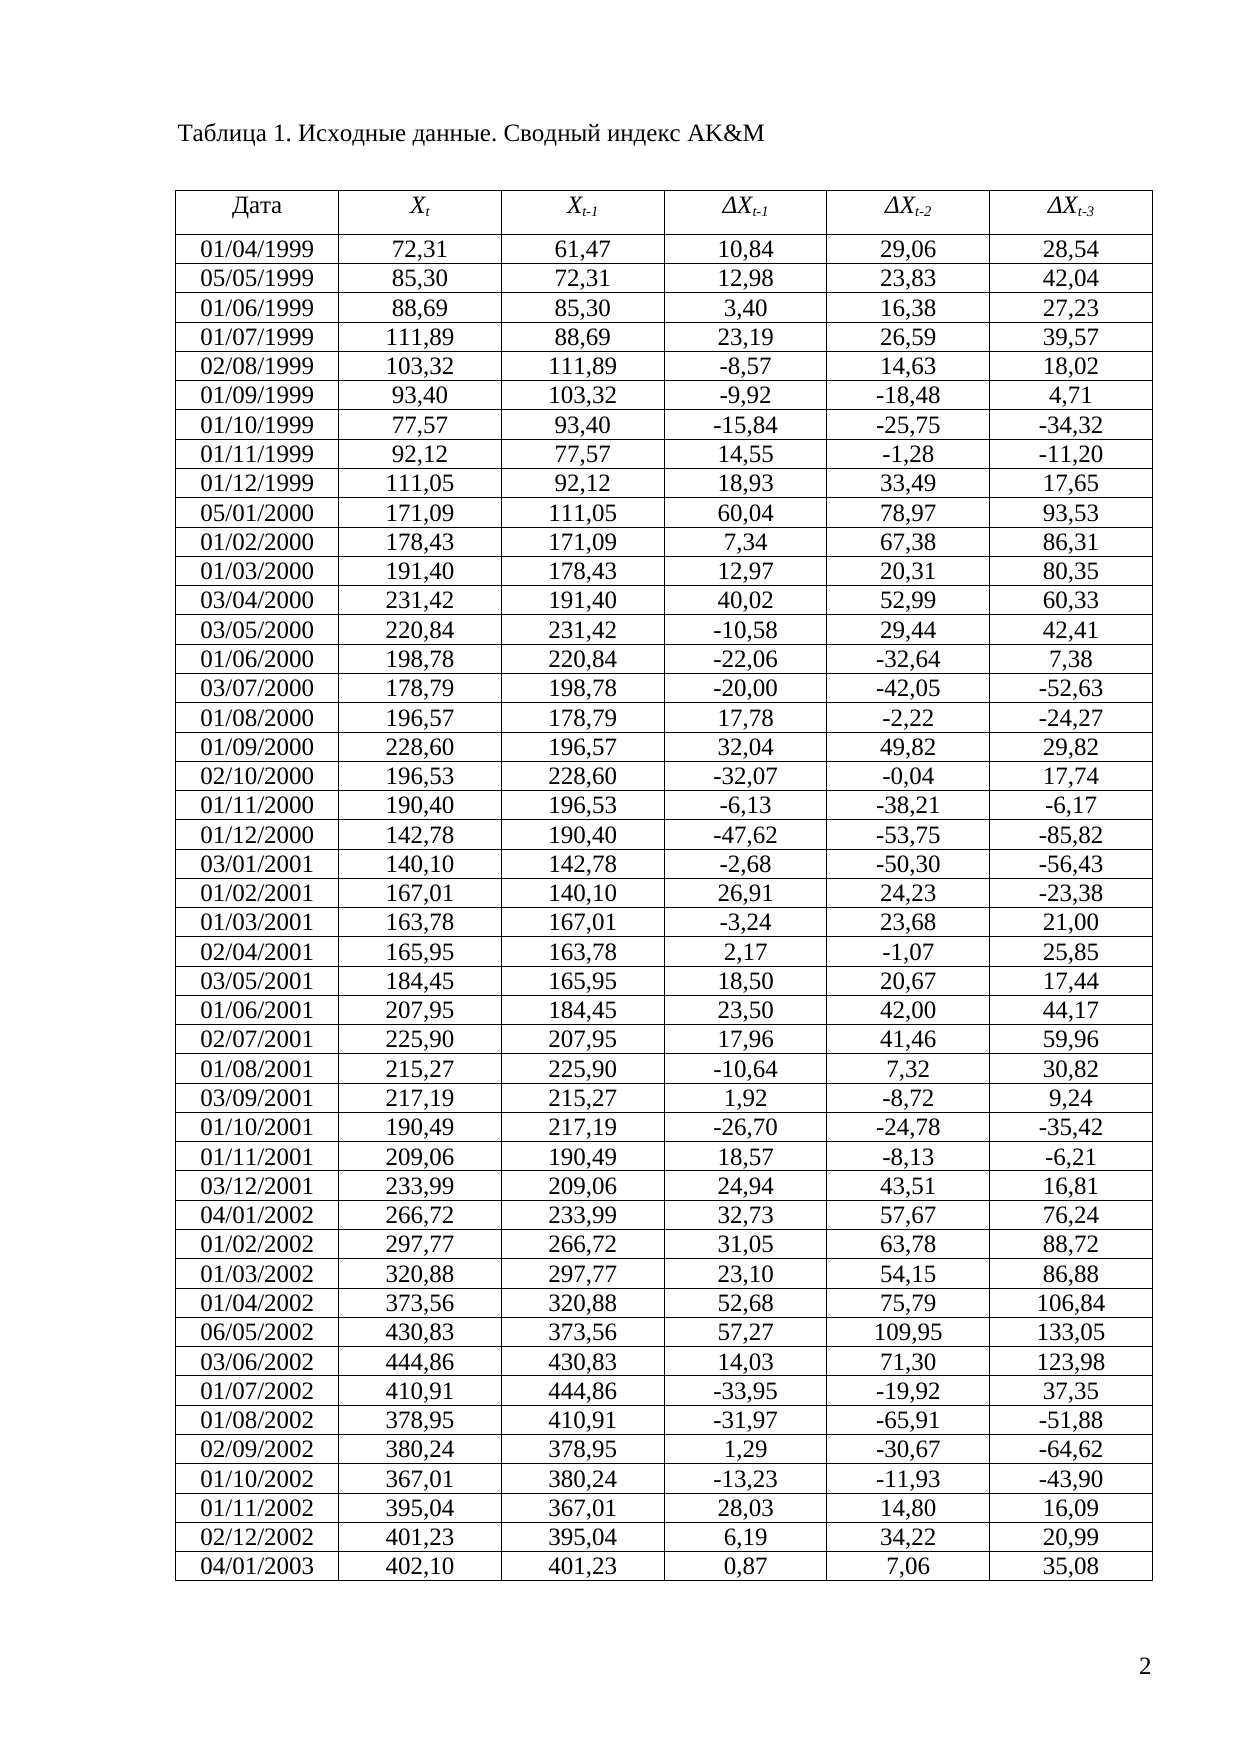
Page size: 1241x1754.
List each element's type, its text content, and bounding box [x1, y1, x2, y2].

table_cell 380,24 [339, 1435, 501, 1463]
table_cell 320,88 [502, 1289, 664, 1317]
table_cell 228,60 [339, 733, 501, 761]
table_cell 03/07/2000 [176, 674, 338, 702]
table_cell 42,04 [990, 264, 1152, 292]
table_cell -19,92 [827, 1376, 989, 1404]
table_cell 0,87 [665, 1552, 826, 1580]
table_cell 178,43 [339, 528, 501, 556]
table_cell 165,95 [339, 937, 501, 966]
table_cell -50,30 [827, 850, 989, 878]
table_cell 67,38 [827, 528, 989, 556]
table_cell 444,86 [502, 1376, 664, 1404]
table_cell -65,91 [827, 1406, 989, 1434]
table_cell 16,38 [827, 293, 989, 322]
table_cell 220,84 [339, 615, 501, 643]
table_cell 167,01 [502, 908, 664, 936]
table_cell 93,40 [339, 381, 501, 409]
table_cell 35,08 [990, 1552, 1152, 1580]
table_cell 54,15 [827, 1259, 989, 1287]
table_cell 207,95 [502, 1025, 664, 1053]
table_cell 109,95 [827, 1318, 989, 1346]
table_cell 3,40 [665, 293, 826, 322]
table_cell -22,06 [665, 645, 826, 673]
table_cell -47,62 [665, 820, 826, 848]
table_cell -2,22 [827, 703, 989, 731]
table_cell 190,40 [502, 820, 664, 848]
table_cell 410,91 [339, 1376, 501, 1404]
table_cell 14,55 [665, 440, 826, 468]
table_cell -18,48 [827, 381, 989, 409]
table_cell 190,49 [339, 1113, 501, 1141]
table_cell 03/04/2000 [176, 586, 338, 614]
table_cell 266,72 [339, 1201, 501, 1229]
table_cell 207,95 [339, 996, 501, 1024]
table_cell -6,17 [990, 791, 1152, 819]
table_cell 190,40 [339, 791, 501, 819]
table_cell 05/01/2000 [176, 498, 338, 526]
table_cell -42,05 [827, 674, 989, 702]
table_cell -24,78 [827, 1113, 989, 1141]
table_cell 191,40 [339, 557, 501, 585]
table_cell 178,79 [339, 674, 501, 702]
table_cell 123,98 [990, 1347, 1152, 1375]
table_cell 03/12/2001 [176, 1171, 338, 1200]
table_cell -25,75 [827, 410, 989, 439]
table_cell 178,79 [502, 703, 664, 731]
table_cell 103,32 [502, 381, 664, 409]
table_cell 367,01 [339, 1464, 501, 1492]
table_cell 16,09 [990, 1494, 1152, 1522]
table_cell -64,62 [990, 1435, 1152, 1463]
table_cell 71,30 [827, 1347, 989, 1375]
table_cell 01/07/1999 [176, 323, 338, 351]
table_cell 88,69 [502, 323, 664, 351]
table_cell 86,31 [990, 528, 1152, 556]
table_cell 20,99 [990, 1523, 1152, 1551]
table_cell -10,58 [665, 615, 826, 643]
table_cell 88,69 [339, 293, 501, 322]
table_cell 1,92 [665, 1084, 826, 1112]
table_cell -6,21 [990, 1142, 1152, 1170]
table_cell 01/10/1999 [176, 410, 338, 439]
table_cell 04/01/2002 [176, 1201, 338, 1229]
table_cell 24,23 [827, 879, 989, 907]
table_cell 9,24 [990, 1084, 1152, 1112]
table_cell 163,78 [339, 908, 501, 936]
table_cell 40,02 [665, 586, 826, 614]
table_cell 03/09/2001 [176, 1084, 338, 1112]
table_cell 01/03/2002 [176, 1259, 338, 1287]
table_cell 178,43 [502, 557, 664, 585]
table_cell -9,92 [665, 381, 826, 409]
table_cell 01/04/1999 [176, 235, 338, 263]
table_cell 23,10 [665, 1259, 826, 1287]
table_cell 01/12/1999 [176, 469, 338, 497]
table_cell 30,82 [990, 1054, 1152, 1083]
table_cell 01/02/2000 [176, 528, 338, 556]
table_cell 60,33 [990, 586, 1152, 614]
table_cell 165,95 [502, 967, 664, 995]
table_cell 52,68 [665, 1289, 826, 1317]
table_cell 01/03/2001 [176, 908, 338, 936]
table_cell 220,84 [502, 645, 664, 673]
table_cell 42,41 [990, 615, 1152, 643]
table_cell -1,28 [827, 440, 989, 468]
table_cell -2,68 [665, 850, 826, 878]
table_cell 01/11/1999 [176, 440, 338, 468]
table_cell 430,83 [502, 1347, 664, 1375]
table_cell 17,65 [990, 469, 1152, 497]
table_cell -38,21 [827, 791, 989, 819]
table_cell -23,38 [990, 879, 1152, 907]
table_cell 93,40 [502, 410, 664, 439]
table_cell 14,03 [665, 1347, 826, 1375]
table_cell -51,88 [990, 1406, 1152, 1434]
table_cell 01/07/2002 [176, 1376, 338, 1404]
table_cell 01/11/2000 [176, 791, 338, 819]
table_cell 233,99 [502, 1201, 664, 1229]
table_cell 02/12/2002 [176, 1523, 338, 1551]
table_cell 01/08/2002 [176, 1406, 338, 1434]
table_cell 77,57 [502, 440, 664, 468]
table_cell 52,99 [827, 586, 989, 614]
table_cell 01/06/2000 [176, 645, 338, 673]
table_cell 23,68 [827, 908, 989, 936]
table_cell 217,19 [339, 1084, 501, 1112]
table_cell 163,78 [502, 937, 664, 966]
table_cell 133,05 [990, 1318, 1152, 1346]
table_cell 215,27 [339, 1054, 501, 1083]
table_cell 395,04 [502, 1523, 664, 1551]
table_cell 72,31 [502, 264, 664, 292]
table_cell 233,99 [339, 1171, 501, 1200]
table_cell 72,31 [339, 235, 501, 263]
table_cell 184,45 [339, 967, 501, 995]
table_cell 18,57 [665, 1142, 826, 1170]
table_cell 111,05 [339, 469, 501, 497]
table_cell 78,97 [827, 498, 989, 526]
table_cell 01/09/2000 [176, 733, 338, 761]
table_cell 02/07/2001 [176, 1025, 338, 1053]
table_cell -3,24 [665, 908, 826, 936]
table_cell 57,27 [665, 1318, 826, 1346]
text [177, 118, 1152, 147]
table_cell -8,57 [665, 352, 826, 380]
table_cell 29,06 [827, 235, 989, 263]
table_cell 03/05/2000 [176, 615, 338, 643]
table_cell -32,07 [665, 762, 826, 790]
table_cell 140,10 [502, 879, 664, 907]
table_cell 01/09/1999 [176, 381, 338, 409]
table_cell -6,13 [665, 791, 826, 819]
table_cell 93,53 [990, 498, 1152, 526]
table_cell 03/06/2002 [176, 1347, 338, 1375]
table_cell -43,90 [990, 1464, 1152, 1492]
table_cell 03/05/2001 [176, 967, 338, 995]
table_cell 401,23 [502, 1552, 664, 1580]
table_cell -33,95 [665, 1376, 826, 1404]
table_cell 373,56 [502, 1318, 664, 1346]
table_cell 43,51 [827, 1171, 989, 1200]
table_cell 171,09 [339, 498, 501, 526]
table_cell 75,79 [827, 1289, 989, 1317]
table_header ΔXt-2 [827, 191, 989, 234]
table_cell -13,23 [665, 1464, 826, 1492]
table_cell 01/08/2001 [176, 1054, 338, 1083]
table_cell 196,53 [502, 791, 664, 819]
table_cell 367,01 [502, 1494, 664, 1522]
table_cell 32,73 [665, 1201, 826, 1229]
table_cell 373,56 [339, 1289, 501, 1317]
table_header ΔXt-3 [990, 191, 1152, 234]
table_cell 402,10 [339, 1552, 501, 1580]
table_cell 297,77 [339, 1230, 501, 1258]
table_cell 231,42 [502, 615, 664, 643]
table_cell 140,10 [339, 850, 501, 878]
table_cell 209,06 [339, 1142, 501, 1170]
table_cell 01/12/2000 [176, 820, 338, 848]
table_cell 85,30 [339, 264, 501, 292]
table_cell 17,78 [665, 703, 826, 731]
table_cell 37,35 [990, 1376, 1152, 1404]
table_cell 29,44 [827, 615, 989, 643]
table_cell 27,23 [990, 293, 1152, 322]
table_cell 215,27 [502, 1084, 664, 1112]
table_cell -24,27 [990, 703, 1152, 731]
table_cell 20,67 [827, 967, 989, 995]
table_cell 7,38 [990, 645, 1152, 673]
table_cell 217,19 [502, 1113, 664, 1141]
table_cell 26,59 [827, 323, 989, 351]
table_cell 34,22 [827, 1523, 989, 1551]
table_cell 225,90 [339, 1025, 501, 1053]
table_cell 320,88 [339, 1259, 501, 1287]
table_cell 18,02 [990, 352, 1152, 380]
table_cell -20,00 [665, 674, 826, 702]
table_cell 61,47 [502, 235, 664, 263]
table_cell 01/11/2001 [176, 1142, 338, 1170]
table_cell -52,63 [990, 674, 1152, 702]
table_cell 01/08/2000 [176, 703, 338, 731]
table_cell 378,95 [339, 1406, 501, 1434]
table_cell 31,05 [665, 1230, 826, 1258]
table_cell -30,67 [827, 1435, 989, 1463]
table_cell 14,80 [827, 1494, 989, 1522]
table_cell 41,46 [827, 1025, 989, 1053]
table_cell 430,83 [339, 1318, 501, 1346]
table_cell 7,32 [827, 1054, 989, 1083]
table_cell 18,93 [665, 469, 826, 497]
table_cell 33,49 [827, 469, 989, 497]
table_cell 05/05/1999 [176, 264, 338, 292]
table_cell -8,13 [827, 1142, 989, 1170]
table_cell 184,45 [502, 996, 664, 1024]
table_cell 77,57 [339, 410, 501, 439]
table_cell 92,12 [339, 440, 501, 468]
table_cell -1,07 [827, 937, 989, 966]
table_cell 01/06/2001 [176, 996, 338, 1024]
table_cell -11,93 [827, 1464, 989, 1492]
table_cell -15,84 [665, 410, 826, 439]
table_cell 196,57 [339, 703, 501, 731]
table_cell 01/04/2002 [176, 1289, 338, 1317]
table_cell 88,72 [990, 1230, 1152, 1258]
table_cell 228,60 [502, 762, 664, 790]
table_cell 196,57 [502, 733, 664, 761]
table_cell 198,78 [339, 645, 501, 673]
table_cell -10,64 [665, 1054, 826, 1083]
table_cell 24,94 [665, 1171, 826, 1200]
table_cell 60,04 [665, 498, 826, 526]
table_cell 2,17 [665, 937, 826, 966]
table_cell -56,43 [990, 850, 1152, 878]
table_cell 17,74 [990, 762, 1152, 790]
table_cell 142,78 [502, 850, 664, 878]
table_cell 85,30 [502, 293, 664, 322]
table_cell 198,78 [502, 674, 664, 702]
table_cell 23,83 [827, 264, 989, 292]
table_cell 01/02/2001 [176, 879, 338, 907]
table_header Дата [176, 191, 338, 234]
table_cell 378,95 [502, 1435, 664, 1463]
table_cell 86,88 [990, 1259, 1152, 1287]
table_cell 25,85 [990, 937, 1152, 966]
table_cell 395,04 [339, 1494, 501, 1522]
table_cell 1,29 [665, 1435, 826, 1463]
table_cell 01/03/2000 [176, 557, 338, 585]
table_cell 29,82 [990, 733, 1152, 761]
table_cell 04/01/2003 [176, 1552, 338, 1580]
table_cell 02/08/1999 [176, 352, 338, 380]
table_cell 21,00 [990, 908, 1152, 936]
table_cell 28,03 [665, 1494, 826, 1522]
table_cell 39,57 [990, 323, 1152, 351]
table_cell 01/02/2002 [176, 1230, 338, 1258]
table_cell -34,32 [990, 410, 1152, 439]
table_cell 49,82 [827, 733, 989, 761]
table_cell 14,63 [827, 352, 989, 380]
table_cell 92,12 [502, 469, 664, 497]
table_cell 225,90 [502, 1054, 664, 1083]
table_cell 209,06 [502, 1171, 664, 1200]
table_cell 63,78 [827, 1230, 989, 1258]
table_cell 02/09/2002 [176, 1435, 338, 1463]
table_cell -0,04 [827, 762, 989, 790]
table_cell 01/10/2002 [176, 1464, 338, 1492]
table_cell 17,44 [990, 967, 1152, 995]
table_cell -26,70 [665, 1113, 826, 1141]
table_cell 103,32 [339, 352, 501, 380]
table_cell 12,98 [665, 264, 826, 292]
table_cell 7,06 [827, 1552, 989, 1580]
table_cell 444,86 [339, 1347, 501, 1375]
table_header Xt [339, 191, 501, 234]
table_cell 6,19 [665, 1523, 826, 1551]
table_cell 02/04/2001 [176, 937, 338, 966]
table_cell -8,72 [827, 1084, 989, 1112]
table_cell 01/11/2002 [176, 1494, 338, 1522]
table_cell 111,89 [502, 352, 664, 380]
table_cell 167,01 [339, 879, 501, 907]
table_cell 57,67 [827, 1201, 989, 1229]
table_cell 18,50 [665, 967, 826, 995]
table_cell 06/05/2002 [176, 1318, 338, 1346]
table_cell 76,24 [990, 1201, 1152, 1229]
table_cell 26,91 [665, 879, 826, 907]
table_cell 23,19 [665, 323, 826, 351]
table_cell 142,78 [339, 820, 501, 848]
table_cell -53,75 [827, 820, 989, 848]
table_cell 59,96 [990, 1025, 1152, 1053]
table_cell 42,00 [827, 996, 989, 1024]
table_cell 171,09 [502, 528, 664, 556]
table_cell 01/06/1999 [176, 293, 338, 322]
table_cell 17,96 [665, 1025, 826, 1053]
table_cell 401,23 [339, 1523, 501, 1551]
table_header ΔXt-1 [665, 191, 826, 234]
table_cell 01/10/2001 [176, 1113, 338, 1141]
table_header Xt-1 [502, 191, 664, 234]
table_cell 410,91 [502, 1406, 664, 1434]
table_cell 196,53 [339, 762, 501, 790]
table_cell 23,50 [665, 996, 826, 1024]
table_cell 297,77 [502, 1259, 664, 1287]
table_cell 106,84 [990, 1289, 1152, 1317]
table_cell 32,04 [665, 733, 826, 761]
table_cell 28,54 [990, 235, 1152, 263]
table_cell -35,42 [990, 1113, 1152, 1141]
table_cell -11,20 [990, 440, 1152, 468]
table_cell 380,24 [502, 1464, 664, 1492]
table_cell 111,89 [339, 323, 501, 351]
table_cell 231,42 [339, 586, 501, 614]
table_cell 4,71 [990, 381, 1152, 409]
table_cell 16,81 [990, 1171, 1152, 1200]
table_cell 191,40 [502, 586, 664, 614]
table_cell 111,05 [502, 498, 664, 526]
table_cell 266,72 [502, 1230, 664, 1258]
table_cell 02/10/2000 [176, 762, 338, 790]
table_cell 10,84 [665, 235, 826, 263]
table_cell 03/01/2001 [176, 850, 338, 878]
table_cell 44,17 [990, 996, 1152, 1024]
table_cell -31,97 [665, 1406, 826, 1434]
table_cell -85,82 [990, 820, 1152, 848]
table_cell 80,35 [990, 557, 1152, 585]
table_cell 190,49 [502, 1142, 664, 1170]
table_cell -32,64 [827, 645, 989, 673]
table_cell 12,97 [665, 557, 826, 585]
table_cell 20,31 [827, 557, 989, 585]
table_cell 7,34 [665, 528, 826, 556]
